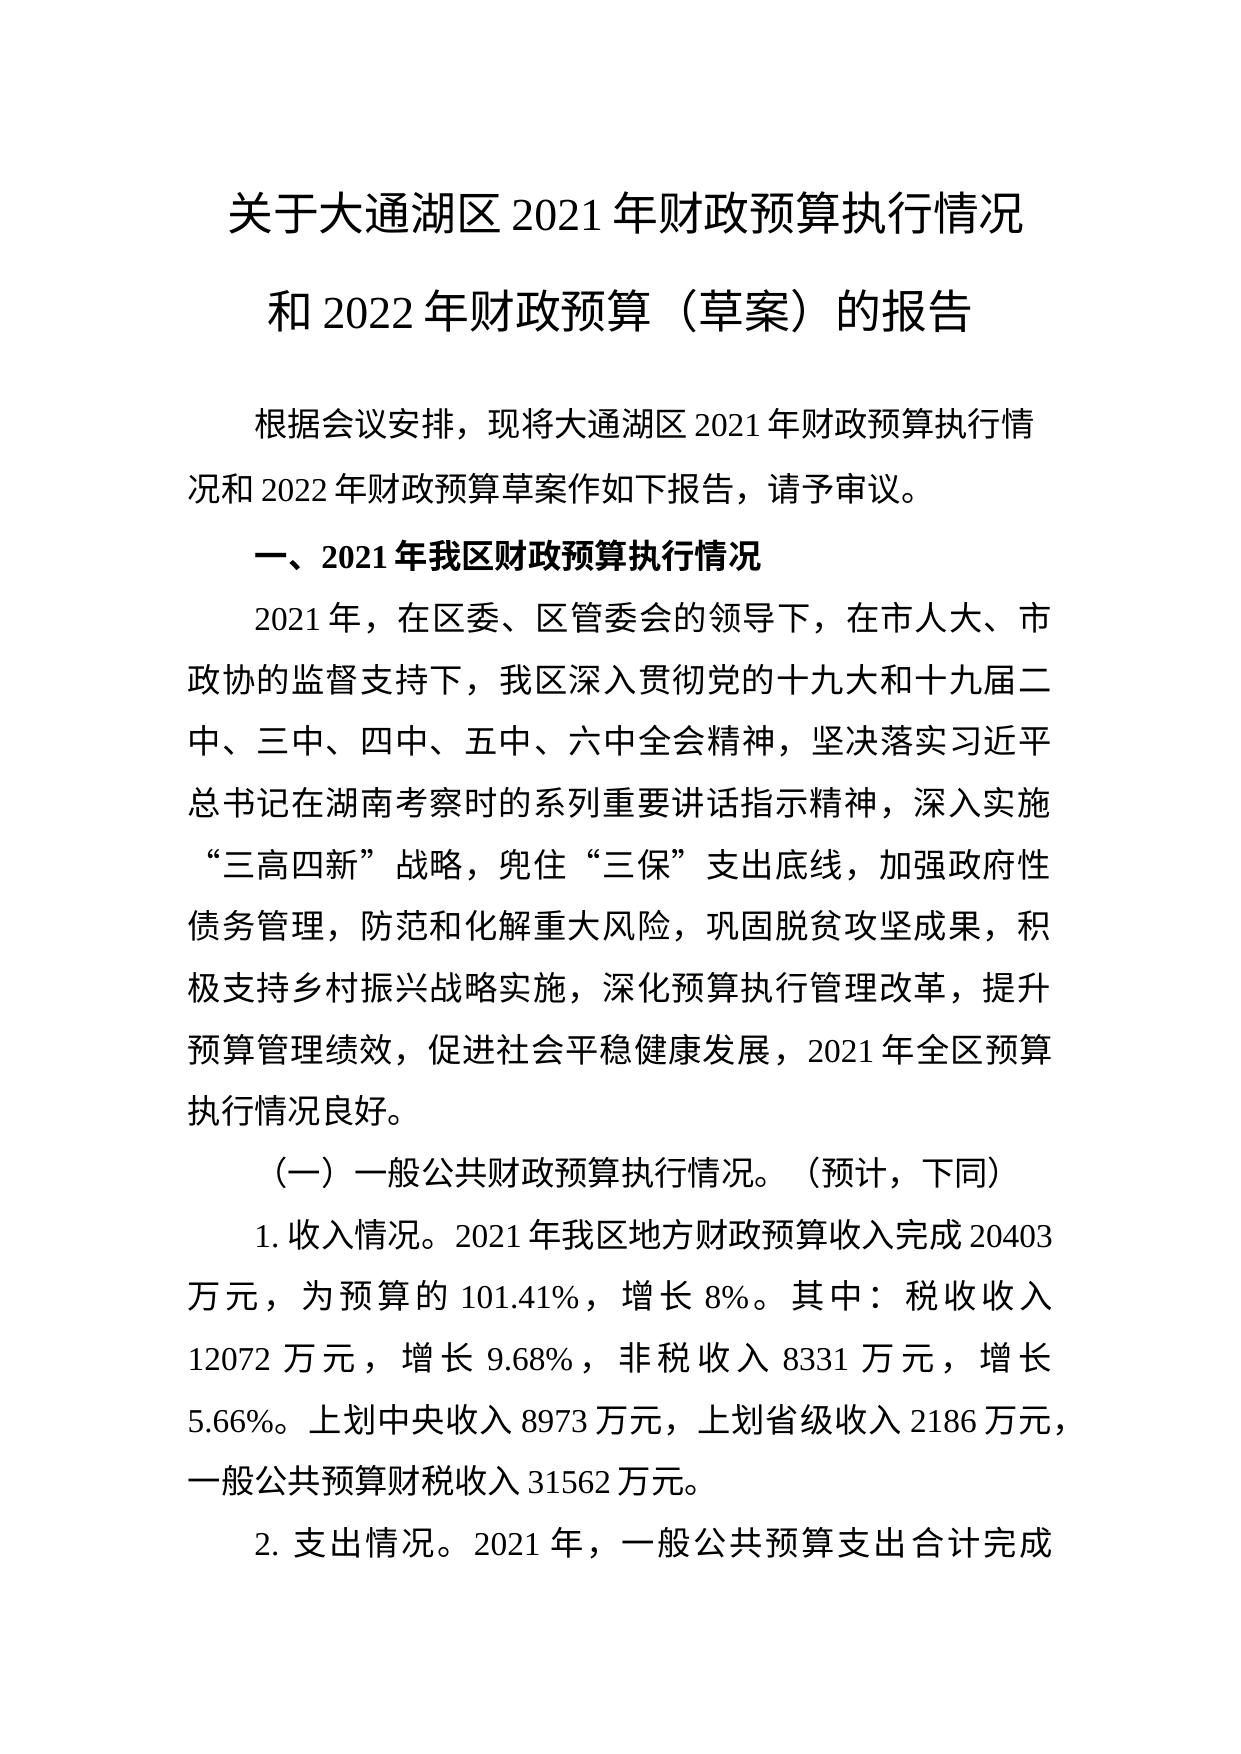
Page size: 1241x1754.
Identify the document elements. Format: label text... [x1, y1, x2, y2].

text 一、2021年我区财政预算执行情况 [187, 519, 1053, 581]
text 根据会议安排，现将大通湖区2021年财政预算执行情况和2022年财政预算草案作如下报告，请予审议。 [187, 389, 1053, 519]
subtitle 和2022年财政预算（草案）的报告 [187, 259, 1053, 357]
text 1. 收入情况。2021年我区地方财政预算收入完成20403万元，为预算的101.41%，增长8%。其中：税收收入12072万元，增长9.68%，非税收入8331万元，增长5.66%。上划中央收入8973万元，上划省级收入2186万元，一般公共预算财税收入31562万元。 [187, 1198, 1053, 1506]
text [187, 1506, 1053, 1568]
text （一）一般公共财政预算执行情况。（预计，下同） [187, 1136, 1053, 1198]
subtitle 关于大通湖区2021年财政预算执行情况 [187, 162, 1053, 259]
text 2021年，在区委、区管委会的领导下，在市人大、市政协的监督支持下，我区深入贯彻党的十九大和十九届二中、三中、四中、五中、六中全会精神，坚决落实习近平总书记在湖南考察时的系列重要讲话指示精神，深入实施“三高四新”战略，兜住“三保”支出底线，加强政府性债务管理，防范和化解重大风险，巩固脱贫攻坚成果，积极支持乡村振兴战略实施，深化预算执行管理改革，提升预算管理绩效，促进社会平稳健康发展，2021年全区预算执行情况良好。 [187, 581, 1053, 1136]
